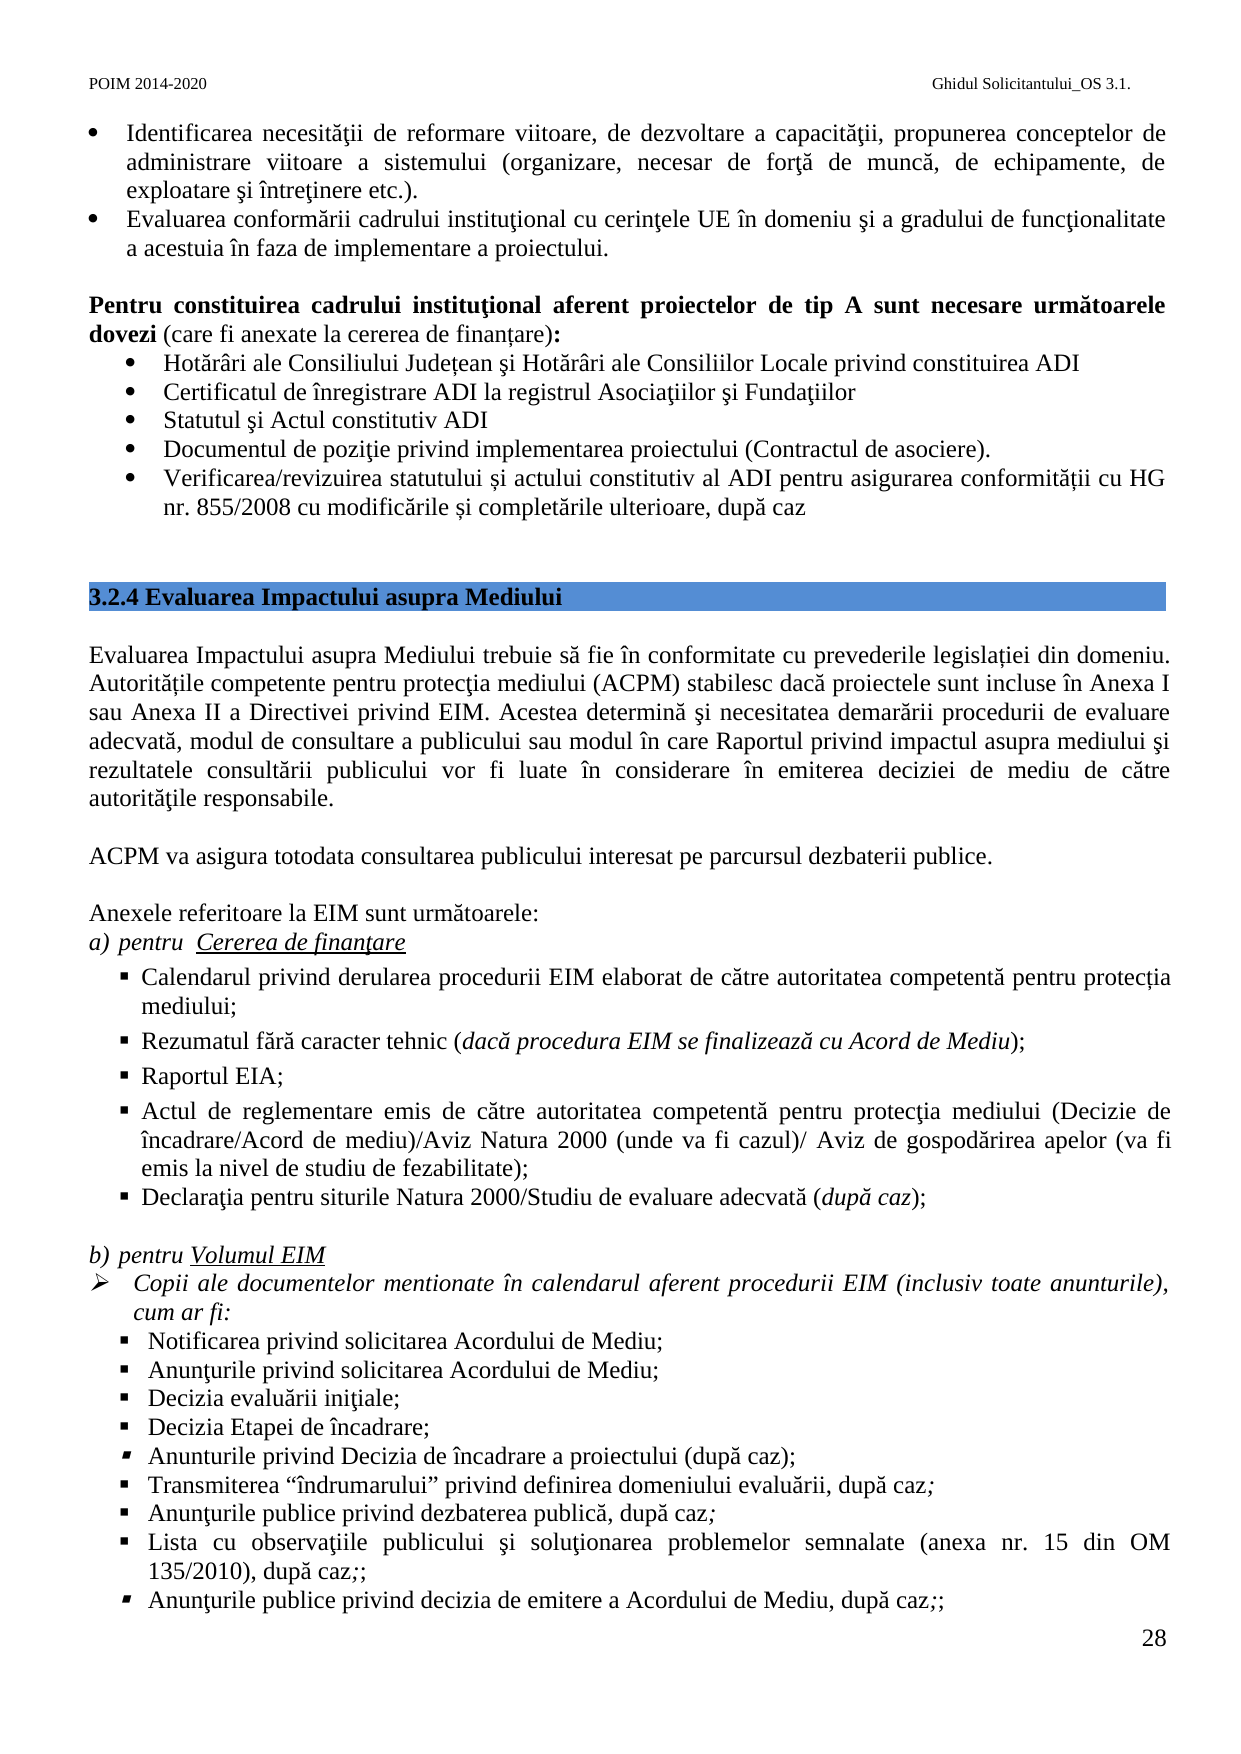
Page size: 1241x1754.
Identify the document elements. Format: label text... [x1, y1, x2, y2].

list Certificatul de înregistrare ADI la registrul Asociaţiilor şi Fundaţiilor [126, 377, 1166, 406]
list Hotărâri ale Consiliului Județean şi Hotărâri ale Consiliilor Locale privind constituirea ADI [126, 348, 1166, 377]
list Decizia Etapei de încadrare; [118, 1412, 1172, 1441]
list Statutul şi Actul constitutiv ADI [126, 406, 1166, 434]
list Raportul EIA; [118, 1061, 1172, 1090]
list Anunturile privind Decizia de încadrare a proiectului (după caz); [118, 1441, 1172, 1470]
list Transmiterea “îndrumarului” privind definirea domeniului evaluării, după caz; [118, 1470, 1172, 1498]
list Verificarea/revizuirea statutului și actului constitutiv al ADI pentru asigurarea conformității cu HG nr. 855/2008 cu modificările și completările ulterioare, după caz [126, 463, 1166, 521]
list Identificarea necesităţii de reformare viitoare, de dezvoltare a capacităţii, propunerea conceptelor de administrare viitoare a sistemului (organizare, necesar de forţă de muncă, de echipamente, de exploatare şi întreţinere etc.). [89, 118, 1166, 204]
text Pentru constituirea cadrului instituţional aferent proiectelor de tip A sunt necesare următoarele dovezi (care fi anexate la cererea de finanțare): [89, 291, 1166, 348]
text Evaluarea Impactului asupra Mediului trebuie să fie în conformitate cu prevederile legislației din domeniu. Autoritățile competente pentru protecţia mediului (ACPM) stabilesc dacă proiectele sunt incluse în Anexa I sau Anexa II a Directivei privind EIM. Acestea determină şi necesitatea demarării procedurii de evaluare adecvată, modul de consultare a publicului sau modul în care Raportul privind impactul asupra mediului şi rezultatele consultării publicului vor fi luate în considerare în emiterea deciziei de mediu de către autorităţile responsabile. [89, 640, 1172, 812]
list Lista cu observaţiile publicului şi soluţionarea problemelor semnalate (anexa nr. 15 din OM 135/2010), după caz;; [118, 1527, 1172, 1585]
list Evaluarea conformării cadrului instituţional cu cerinţele UE în domeniu şi a gradului de funcţionalitate a acestuia în faza de implementare a proiectului. [89, 204, 1166, 262]
list pentru Cererea de finanţare [89, 927, 1172, 956]
list Copii ale documentelor mentionate în calendarul aferent procedurii EIM (inclusiv toate anunturile), cum ar fi: [89, 1268, 1172, 1326]
list Calendarul privind derularea procedurii EIM elaborat de către autoritatea competentă pentru protecția mediului; [118, 962, 1172, 1020]
list Anunţurile privind solicitarea Acordului de Mediu; [118, 1355, 1172, 1383]
text ACPM va asigura totodata consultarea publicului interesat pe parcursul dezbaterii publice. [89, 841, 1172, 870]
list pentru Volumul EIM [89, 1240, 1172, 1268]
list Declaraţia pentru siturile Natura 2000/Studiu de evaluare adecvată (după caz); [118, 1182, 1172, 1211]
list Rezumatul fără caracter tehnic (dacă procedura EIM se finalizează cu Acord de Mediu); [118, 1026, 1172, 1055]
text Anexele referitoare la EIM sunt următoarele: [89, 898, 1172, 927]
list Actul de reglementare emis de către autoritatea competentă pentru protecţia mediului (Decizie de încadrare/Acord de mediu)/Aviz Natura 2000 (unde va fi cazul)/ Aviz de gospodărirea apelor (va fi emis la nivel de studiu de fezabilitate); [118, 1096, 1172, 1182]
list Documentul de poziţie privind implementarea proiectului (Contractul de asociere). [126, 434, 1166, 463]
list Notificarea privind solicitarea Acordului de Mediu; [118, 1326, 1172, 1355]
list Anunţurile publice privind decizia de emitere a Acordului de Mediu, după caz;; [118, 1585, 1172, 1613]
subtitle 3.2.4 Evaluarea Impactului asupra Mediului [89, 582, 1166, 611]
list Decizia evaluării iniţiale; [118, 1383, 1172, 1412]
list Anunţurile publice privind dezbaterea publică, după caz; [118, 1498, 1172, 1527]
